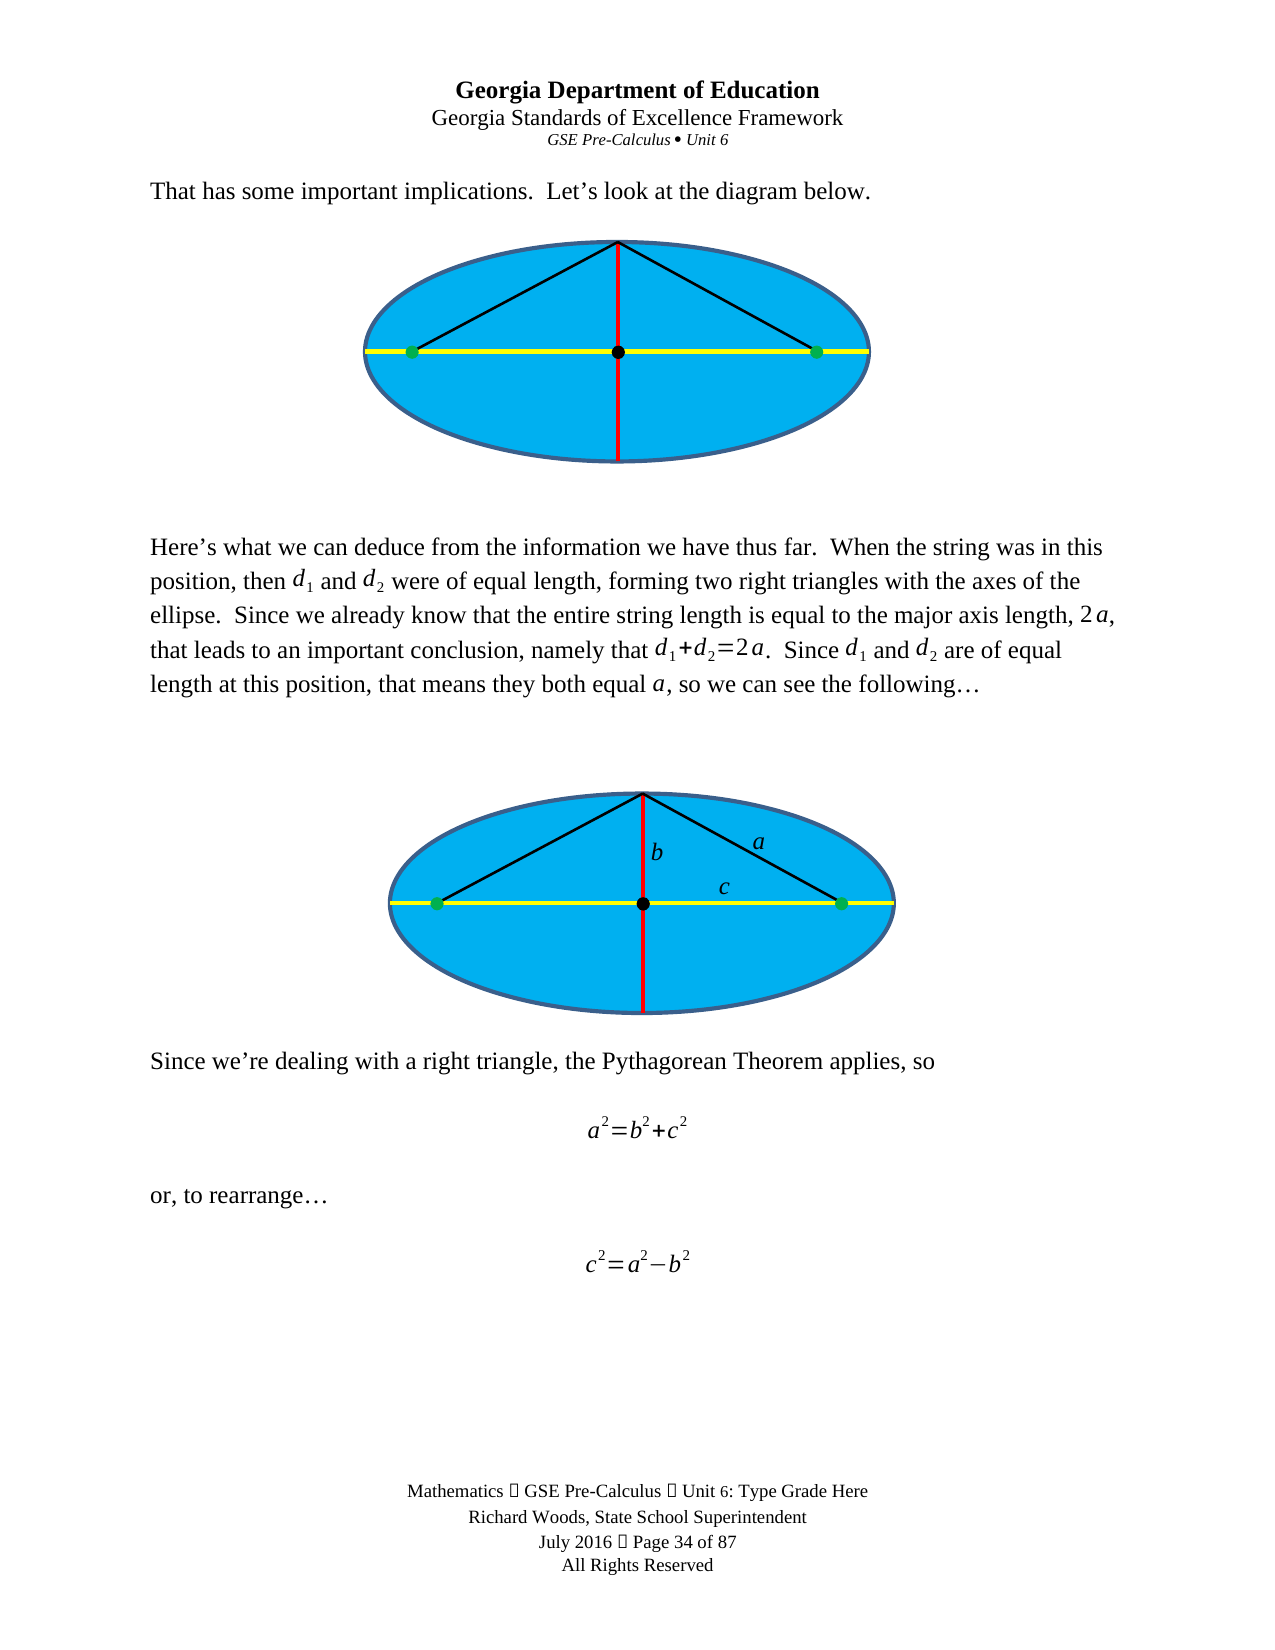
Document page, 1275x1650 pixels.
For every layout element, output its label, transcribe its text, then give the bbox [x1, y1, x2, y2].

text or, to rearrange… [150, 1180, 1125, 1209]
text That has some important implications. Let’s look at the diagram below. [150, 176, 1125, 204]
text Here’s what we can deduce from the information we have thus far. When the string was in this position, then and were of equal length, forming two right triangles with the axes of the ellipse. Since we already know that the entire string length is equal to the major axis length, , that leads to an important conclusion, namely that . Since and are of equal length at this position, that means they both equal , so we can see the following… [150, 532, 1125, 698]
text Since we’re dealing with a right triangle, the Pythagorean Theorem applies, so [150, 1046, 1125, 1075]
